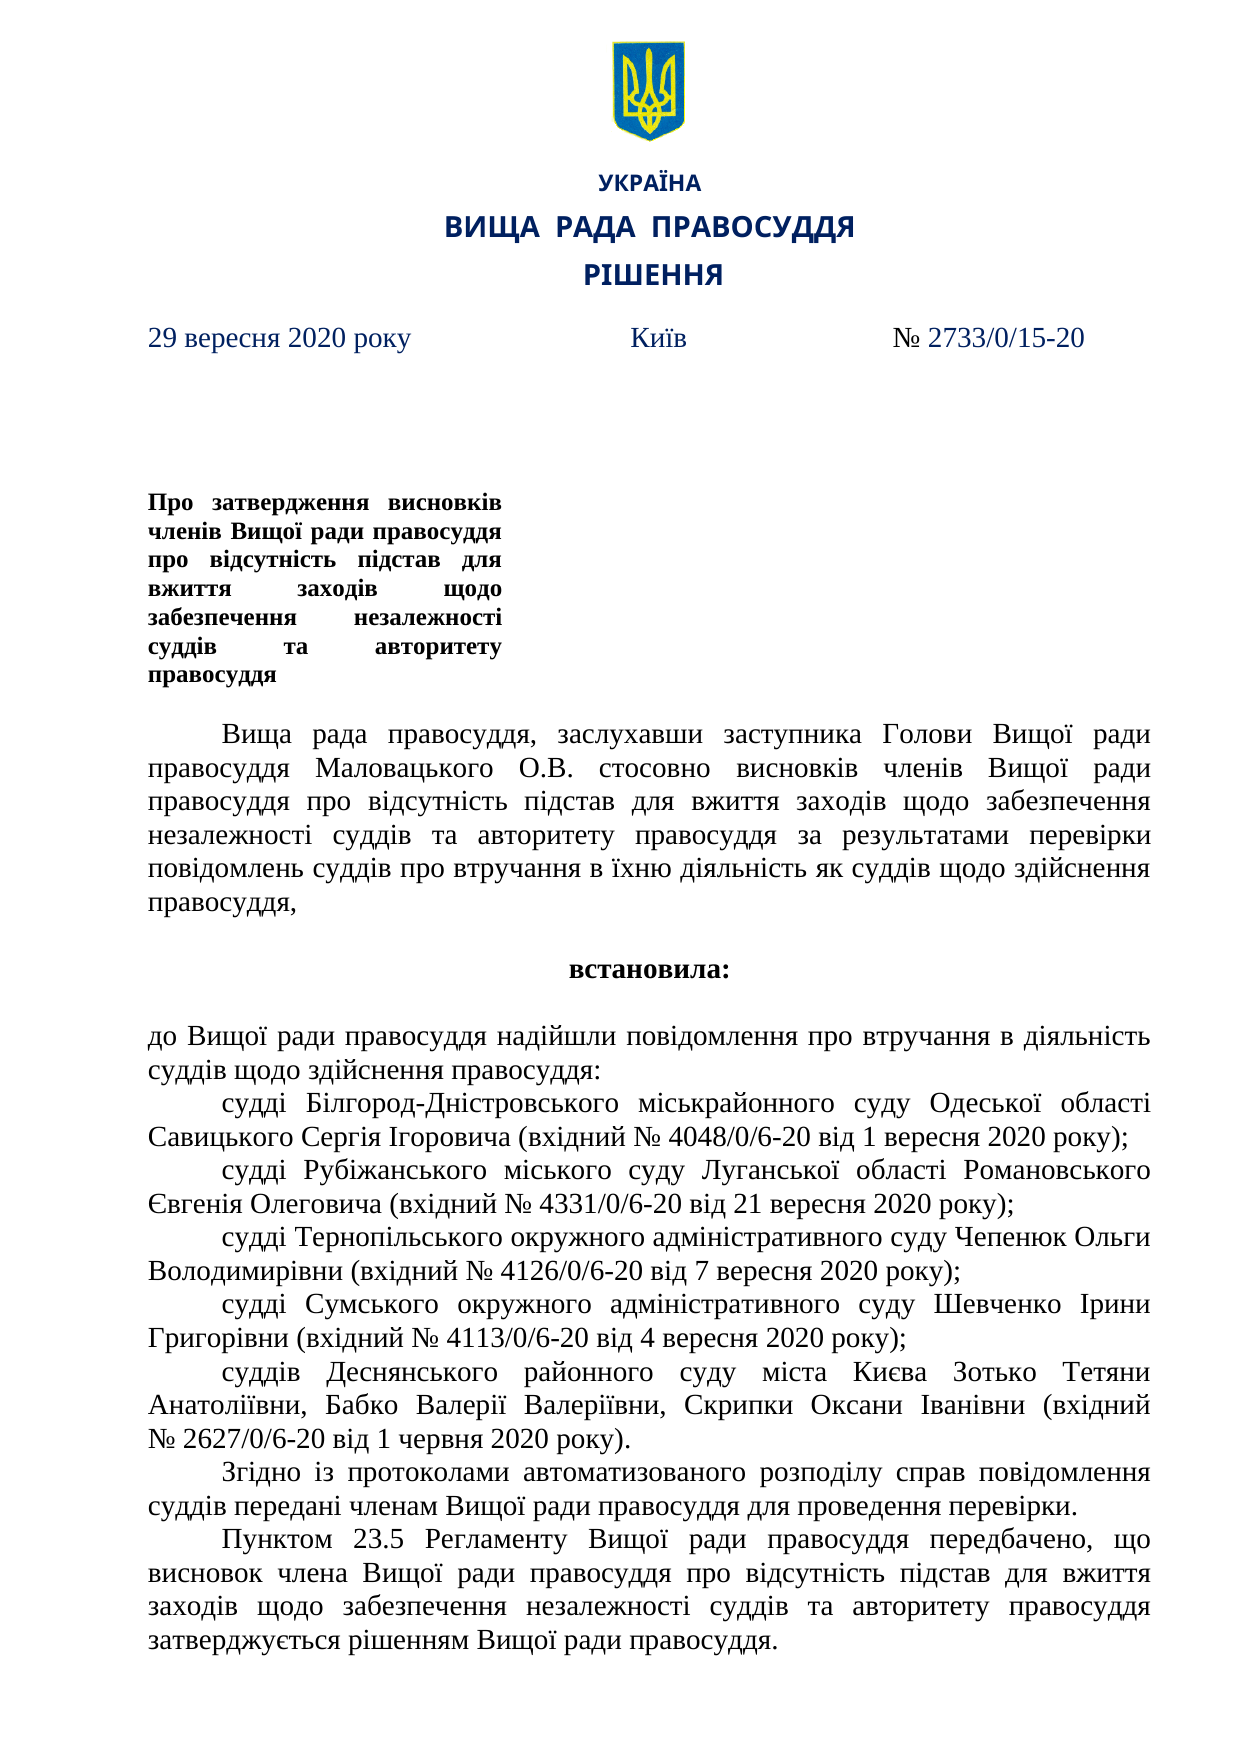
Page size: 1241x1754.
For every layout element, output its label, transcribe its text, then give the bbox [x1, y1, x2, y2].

text судді Тернопільського окружного адміністративного суду Чепенюк Ольги Володимирівни (вхідний № 4126/0/6-20 від 7 вересня 2020 року); [148, 1219, 1152, 1287]
text УКРАЇНА [148, 167, 1152, 198]
text РІШЕННЯ [148, 254, 1152, 294]
text Вища рада правосуддя, заслухавши заступника Голови Вищої ради правосуддя Маловацького О.В. стосовно висновків членів Вищої ради правосуддя про відсутність підстав для вжиття заходів щодо забезпечення незалежності суддів та авторитету правосуддя за результатами перевірки повідомлень суддів про втручання в їхню діяльність як суддів щодо здійснення правосуддя, [148, 716, 1152, 918]
text суддів Деснянського районного суду міста Києва Зотько Тетяни Анатоліївни, Бабко Валерії Валеріївни, Скрипки Оксани Іванівни (вхідний № 2627/0/6-20 від 1 червня 2020 року). [148, 1354, 1152, 1454]
table_header № 2733/0/15-20 [811, 321, 1137, 372]
text ВИЩА РАДА ПРАВОСУДДЯ [148, 206, 1152, 246]
picture [606, 36, 693, 149]
table_header 29 вересня 2020 року [136, 321, 462, 372]
text Згідно із протоколами автоматизованого розподілу справ повідомлення суддів передані членам Вищої ради правосуддя для проведення перевірки. [148, 1454, 1152, 1521]
text судді Сумського окружного адміністративного суду Шевченко Ірини Григорівни (вхідний № 4113/0/6-20 від 4 вересня 2020 року); [148, 1287, 1152, 1354]
text Про затвердження висновків членів Вищої ради правосуддя про відсутність підстав для вжиття заходів щодо забезпечення незалежності суддів та авторитету правосуддя [148, 487, 502, 688]
text судді Рубіжанського міського суду Луганської області Романовського Євгенія Олеговича (вхідний № 4331/0/6-20 від 21 вересня 2020 року); [148, 1152, 1152, 1219]
text до Вищої ради правосуддя надійшли повідомлення про втручання в діяльність суддів щодо здійснення правосуддя: [148, 1018, 1152, 1085]
table_header Київ [463, 321, 811, 372]
text судді Білгород-Дністровського міськрайонного суду Одеської області Савицького Сергія Ігоровича (вхідний № 4048/0/6-20 від 1 вересня 2020 року); [148, 1085, 1152, 1152]
text встановила: [148, 951, 1152, 985]
text Пунктом 23.5 Регламенту Вищої ради правосуддя передбачено, що висновок члена Вищої ради правосуддя про відсутність підстав для вжиття заходів щодо забезпечення незалежності суддів та авторитету правосуддя затверджується рішенням Вищої ради правосуддя. [148, 1521, 1152, 1656]
